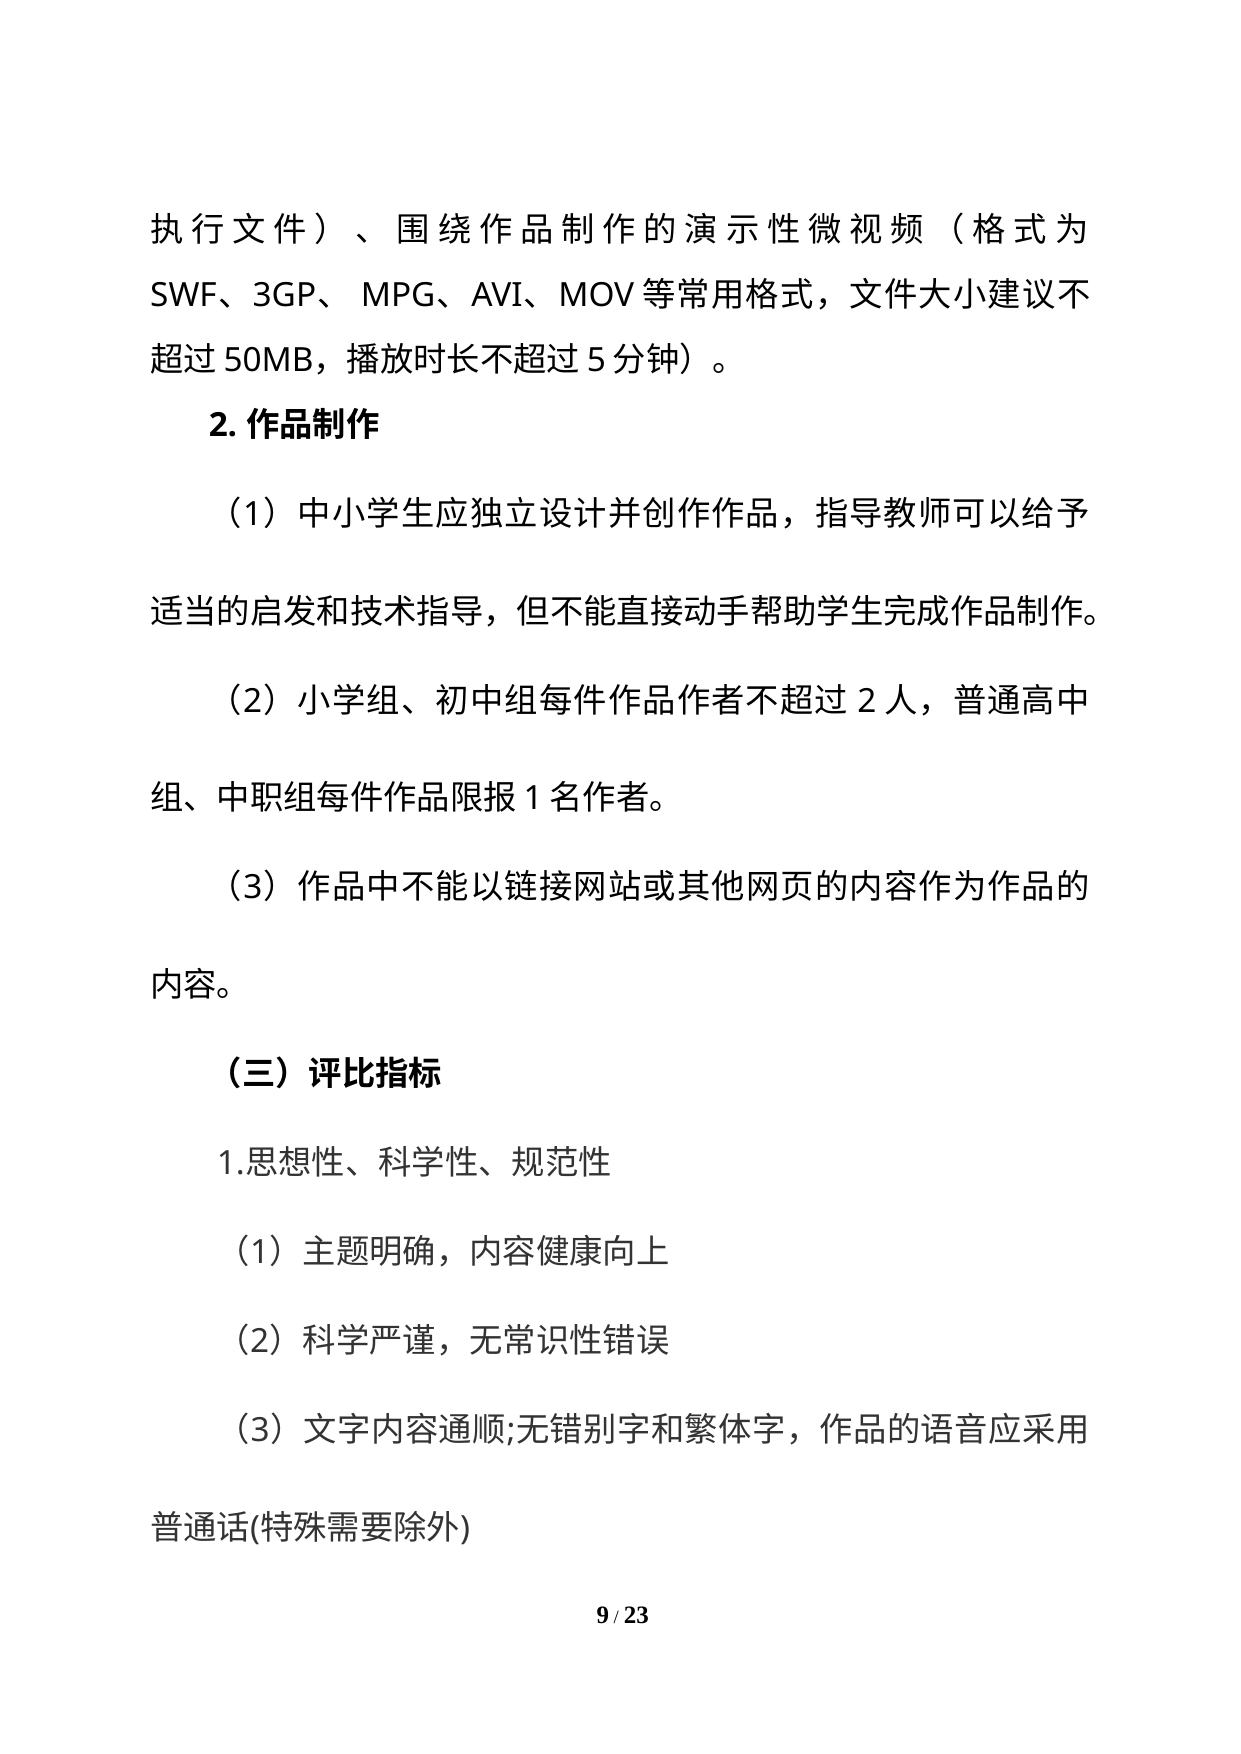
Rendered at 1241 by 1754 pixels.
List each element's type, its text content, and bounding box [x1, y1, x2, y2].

text （3）文字内容通顺;无错别字和繁体字，作品的语音应采用普通话(特殊需要除外) [150, 1395, 1090, 1557]
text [150, 194, 1090, 389]
text （2）科学严谨，无常识性错误 [150, 1306, 1090, 1371]
text （3）作品中不能以链接网站或其他网页的内容作为作品的内容。 [150, 852, 1090, 1014]
text （1）中小学生应独立设计并创作作品，指导教师可以给予适当的启发和技术指导，但不能直接动手帮助学生完成作品制作。 [150, 479, 1090, 641]
text （2）小学组、初中组每件作品作者不超过2人，普通高中组、中职组每件作品限报1名作者。 [150, 665, 1090, 828]
text （1）主题明确，内容健康向上 [150, 1217, 1090, 1282]
text （三）评比指标 [150, 1038, 1090, 1103]
text 2. 作品制作 [150, 389, 1090, 454]
text 1.思想性、科学性、规范性 [150, 1127, 1090, 1192]
